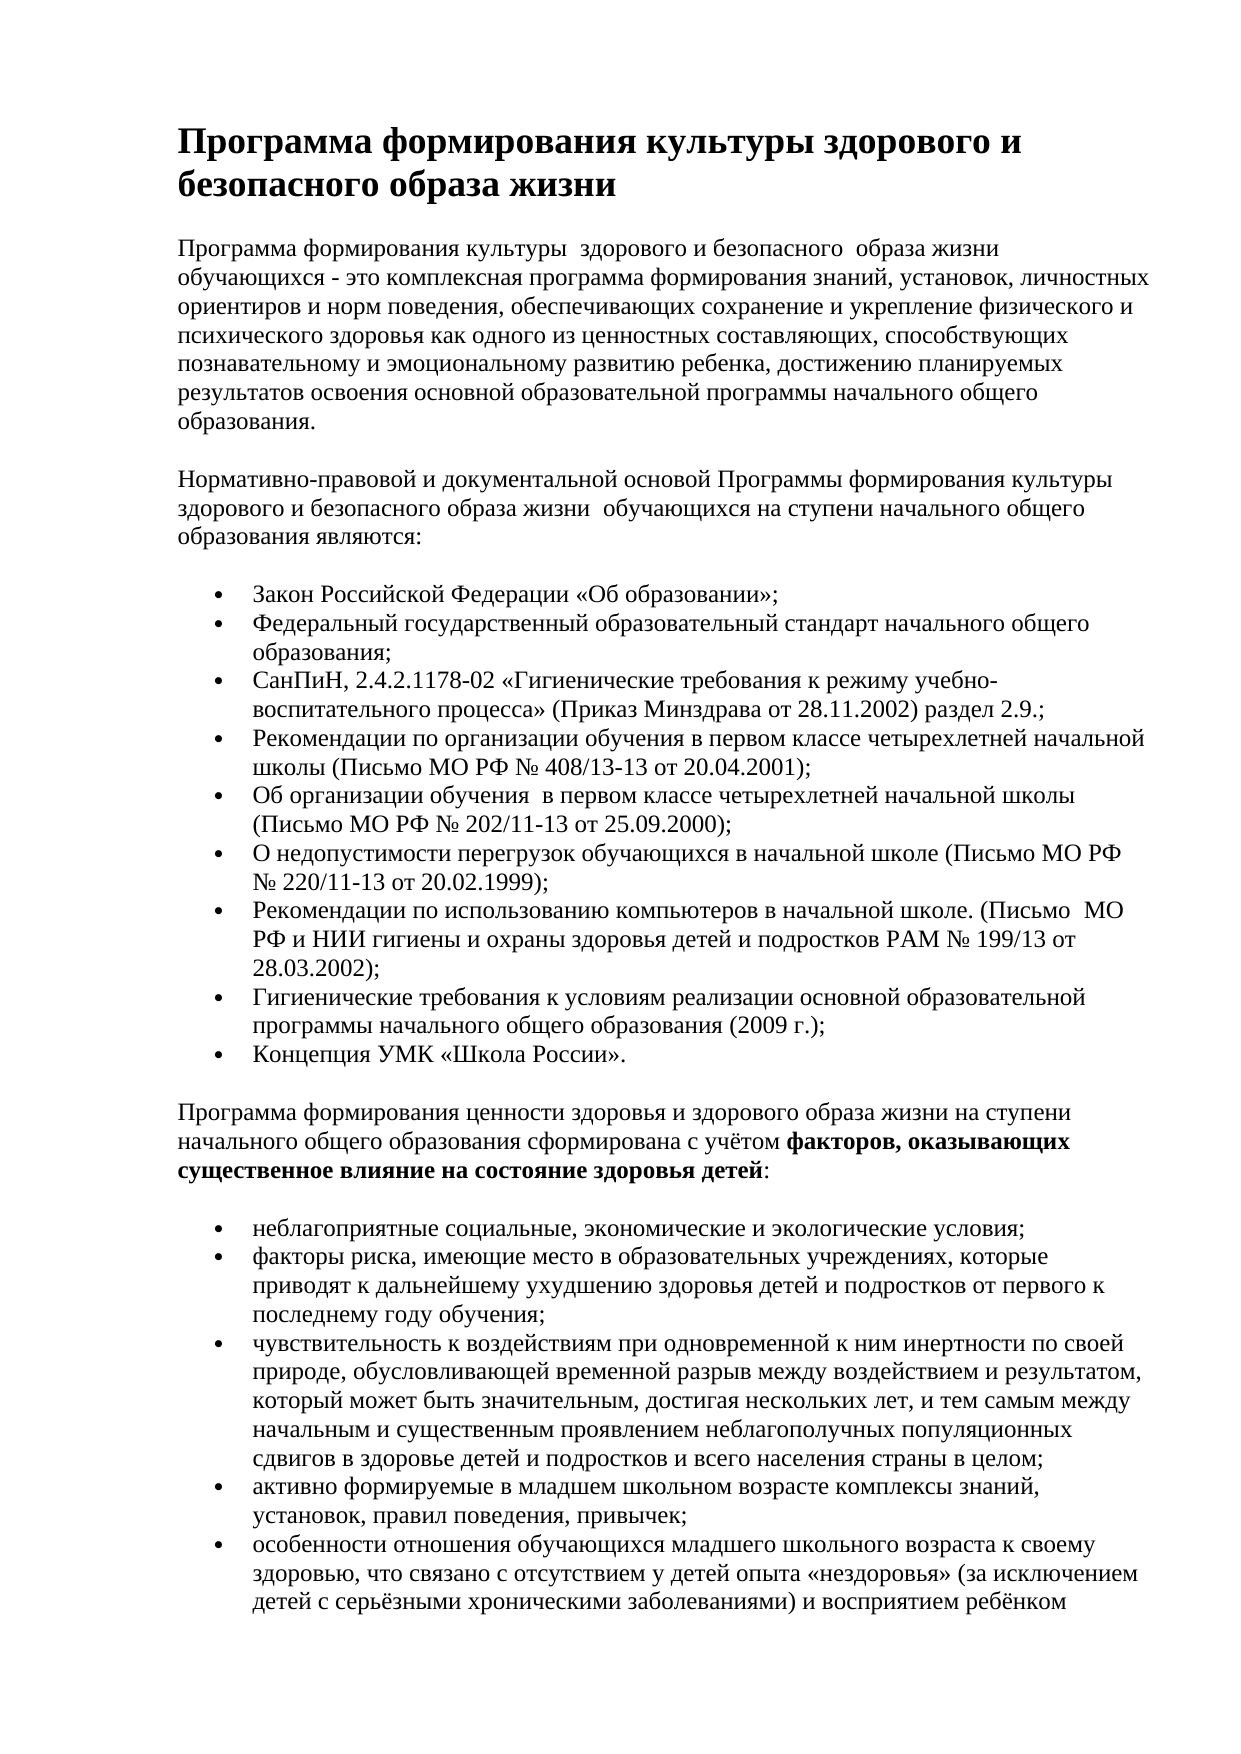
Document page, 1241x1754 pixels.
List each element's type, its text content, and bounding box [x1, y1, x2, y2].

list Гигиенические требования к условиям реализации основной образовательной программы начального общего образования (2009 г.); [215, 982, 1152, 1039]
list Концепция УМК «Школа России». [215, 1039, 1152, 1068]
text Программа формирования культуры здорового и безопасного образа жизни [177, 118, 1152, 204]
list Рекомендации по организации обучения в первом классе четырехлетней начальной школы (Письмо МО РФ № 408/13-13 от 20.04.2001); [215, 723, 1152, 781]
text Программа формирования культуры здорового и безопасного образа жизни обучающихся - это комплексная программа формирования знаний, установок, личностных ориентиров и норм поведения, обеспечивающих сохранение и укрепление физического и психического здоровья как одного из ценностных составляющих, способствующих познавательному и эмоциональному развитию ребенка, достижению планируемых результатов освоения основной образовательной программы начального общего образования. [177, 233, 1152, 435]
list активно формируемые в младшем школьном возрасте комплексы знаний, установок, правил поведения, привычек; [215, 1471, 1152, 1529]
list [215, 1529, 1152, 1615]
list Закон Российской Федерации «Об образовании»; [215, 579, 1152, 608]
text Программа формирования ценности здоровья и здорового образа жизни на ступени начального общего образования сформирована с учётом факторов, оказывающих существенное влияние на состояние здоровья детей: [177, 1097, 1152, 1183]
list О недопустимости перегрузок обучающихся в начальной школе (Письмо МО РФ № 220/11-13 от 20.02.1999); [215, 838, 1152, 896]
list Федеральный государственный образовательный стандарт начального общего образования; [215, 608, 1152, 666]
list Рекомендации по использованию компьютеров в начальной школе. (Письмо МО РФ и НИИ гигиены и охраны здоровья детей и подростков РАМ № 199/13 от 28.03.2002); [215, 896, 1152, 982]
list чувствительность к воздействиям при одновременной к ним инертности по своей природе, обусловливающей временной разрыв между воздействием и результатом, который может быть значительным, достигая нескольких лет, и тем самым между начальным и существенным проявлением неблагополучных популяционных сдвигов в здоровье детей и подростков и всего населения страны в целом; [215, 1328, 1152, 1471]
list факторы риска, имеющие место в образовательных учреждениях, которые приводят к дальнейшему ухудшению здоровья детей и подростков от первого к последнему году обучения; [215, 1241, 1152, 1328]
list СанПиН, 2.4.2.1178-02 «Гигиенические требования к режиму учебно-воспитательного процесса» (Приказ Минздрава от 28.11.2002) раздел 2.9.; [215, 666, 1152, 723]
text Нормативно-правовой и документальной основой Программы формирования культуры здорового и безопасного образа жизни обучающихся на ступени начального общего образования являются: [177, 464, 1152, 550]
list неблагоприятные социальные, экономические и экологические условия; [215, 1213, 1152, 1241]
list Об организации обучения в первом классе четырехлетней начальной школы (Письмо МО РФ № 202/11-13 от 25.09.2000); [215, 781, 1152, 838]
